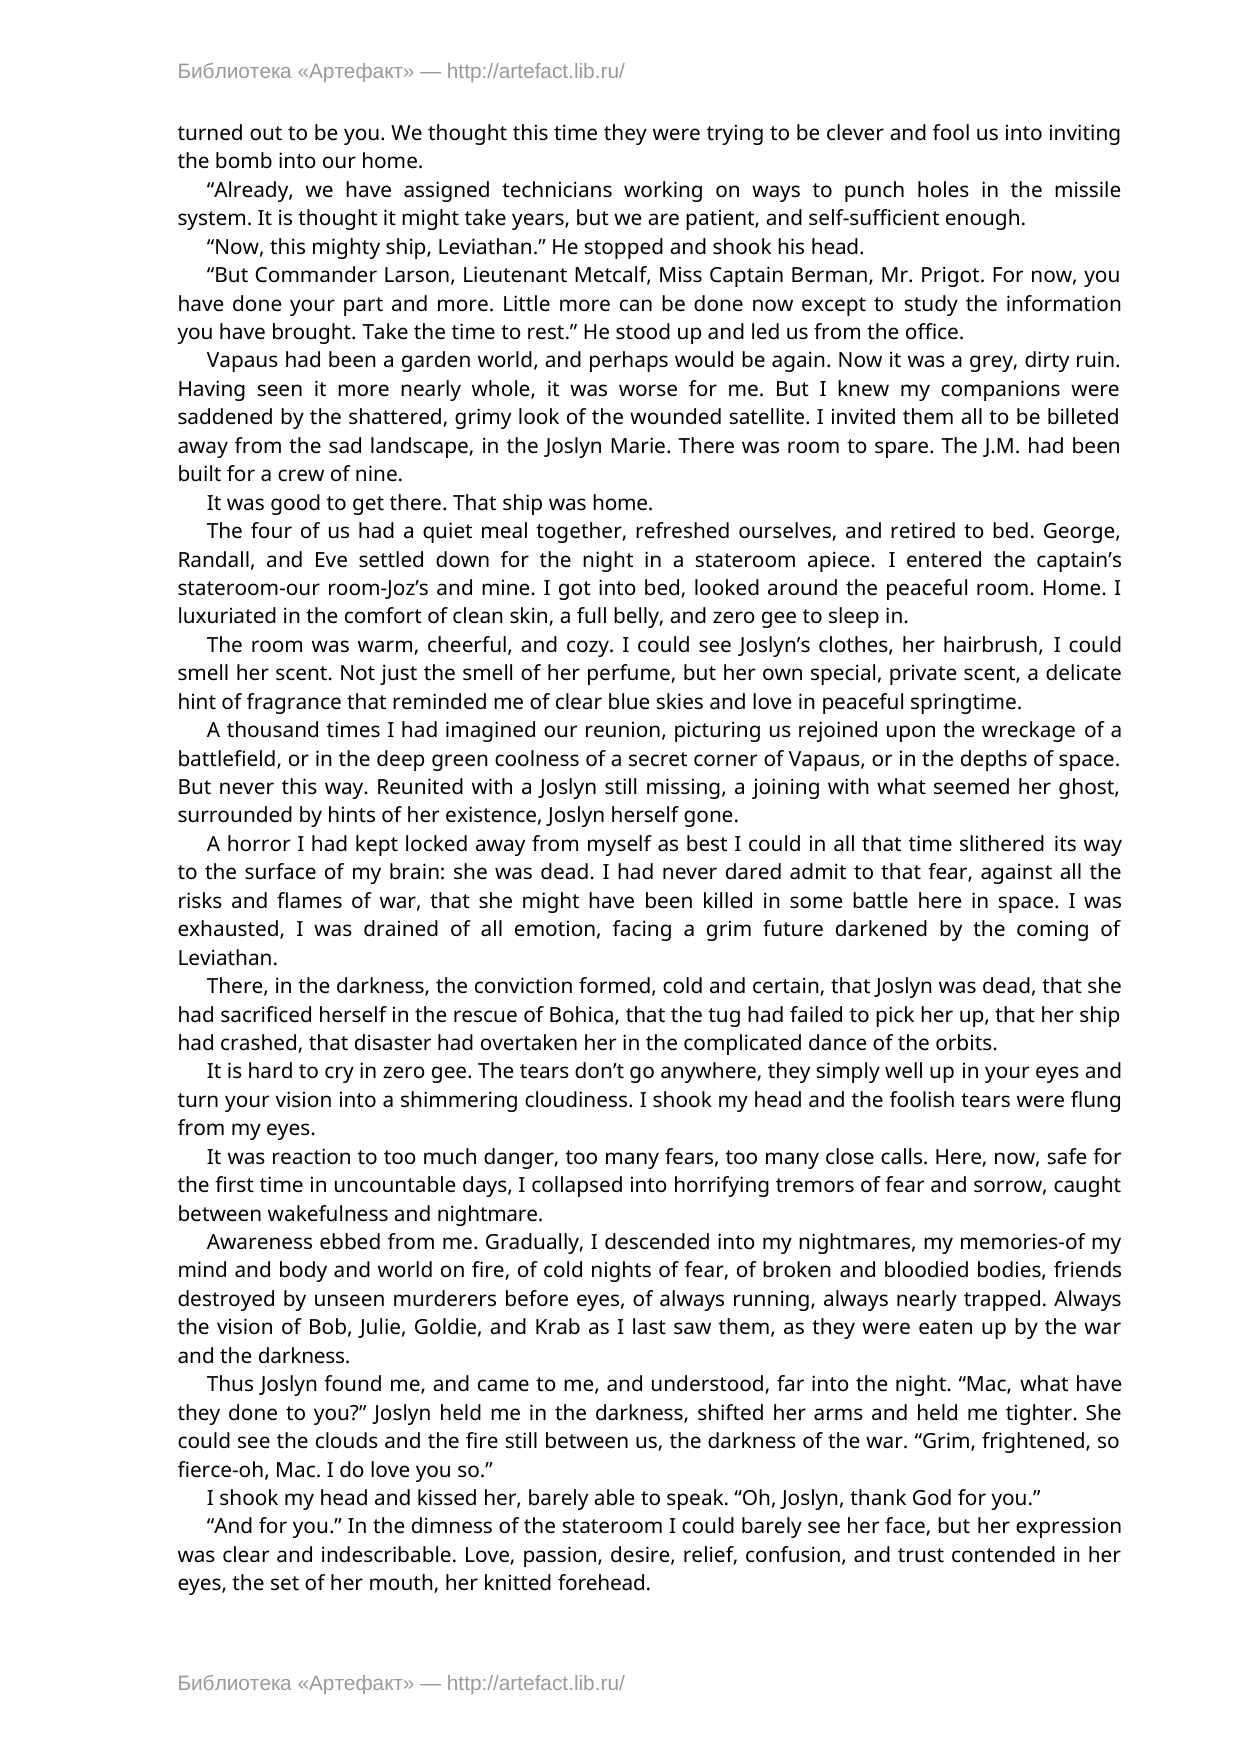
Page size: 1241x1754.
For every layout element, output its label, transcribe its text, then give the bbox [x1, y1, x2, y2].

text The four of us had a quiet meal together, refreshed ourselves, and retired to bed. George, Randall, and Eve settled down for the night in a stateroom apiece. I entered the captain’s stateroom-our room-Joz’s and mine. I got into bed, looked around the peaceful room. Home. I luxuriated in the comfort of clean skin, a full belly, and zero gee to sleep in. [177, 516, 1122, 630]
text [177, 118, 1122, 175]
text A horror I had kept locked away from myself as best I could in all that time slithered its way to the surface of my brain: she was dead. I had never dared admit to that fear, against all the risks and flames of war, that she might have been killed in some battle here in space. I was exhausted, I was drained of all emotion, facing a grim future darkened by the coming of Leviathan. [177, 829, 1122, 971]
text It was good to get there. That ship was home. [177, 488, 1122, 516]
text “Now, this mighty ship, Leviathan.” He stopped and shook his head. [177, 232, 1122, 260]
text There, in the darkness, the conviction formed, cold and certain, that Joslyn was dead, that she had sacrificed herself in the rescue of Bohica, that the tug had failed to pick her up, that her ship had crashed, that disaster had overtaken her in the complicated dance of the orbits. [177, 971, 1122, 1057]
text Vapaus had been a garden world, and perhaps would be again. Now it was a grey, dirty ruin. Having seen it more nearly whole, it was worse for me. But I knew my companions were saddened by the shattered, grimy look of the wounded satellite. I invited them all to be billeted away from the sad landscape, in the Joslyn Marie. There was room to spare. The J.M. had been built for a crew of nine. [177, 346, 1122, 488]
text Thus Joslyn found me, and came to me, and understood, far into the night. “Mac, what have they done to you?” Joslyn held me in the darkness, shifted her arms and held me tighter. She could see the clouds and the fire still between us, the darkness of the war. “Grim, frightened, so fierce-oh, Mac. I do love you so.” [177, 1369, 1122, 1483]
text “And for you.” In the dimness of the stateroom I could barely see her face, but her expression was clear and indescribable. Love, passion, desire, relief, confusion, and trust contended in her eyes, the set of her mouth, her knitted forehead. [177, 1512, 1122, 1597]
text “But Commander Larson, Lieutenant Metcalf, Miss Captain Berman, Mr. Prigot. For now, you have done your part and more. Little more can be done now except to study the information you have brought. Take the time to rest.” He stood up and led us from the office. [177, 260, 1122, 346]
text Awareness ebbed from me. Gradually, I descended into my nightmares, my memories-of my mind and body and world on fire, of cold nights of fear, of broken and bloodied bodies, friends destroyed by unseen murderers before eyes, of always running, always nearly trapped. Always the vision of Bob, Julie, Goldie, and Krab as I last saw them, as they were eaten up by the war and the darkness. [177, 1227, 1122, 1369]
text It was reaction to too much danger, too many fears, too many close calls. Here, now, safe for the first time in uncountable days, I collapsed into horrifying tremors of fear and sorrow, caught between wakefulness and nightmare. [177, 1142, 1122, 1227]
text “Already, we have assigned technicians working on ways to punch holes in the missile system. It is thought it might take years, but we are patient, and self-sufficient enough. [177, 175, 1122, 232]
text A thousand times I had imagined our reunion, picturing us rejoined upon the wreckage of a battlefield, or in the deep green coolness of a secret corner of Vapaus, or in the depths of space. But never this way. Reunited with a Joslyn still missing, a joining with what seemed her ghost, surrounded by hints of her existence, Joslyn herself gone. [177, 715, 1122, 829]
text It is hard to cry in zero gee. The tears don’t go anywhere, they simply well up in your eyes and turn your vision into a shimmering cloudiness. I shook my head and the foolish tears were flung from my eyes. [177, 1057, 1122, 1142]
text The room was warm, cheerful, and cozy. I could see Joslyn’s clothes, her hairbrush, I could smell her scent. Not just the smell of her perfume, but her own special, private scent, a delicate hint of fragrance that reminded me of clear blue skies and love in peaceful springtime. [177, 630, 1122, 715]
text I shook my head and kissed her, barely able to speak. “Oh, Joslyn, thank God for you.” [177, 1483, 1122, 1512]
